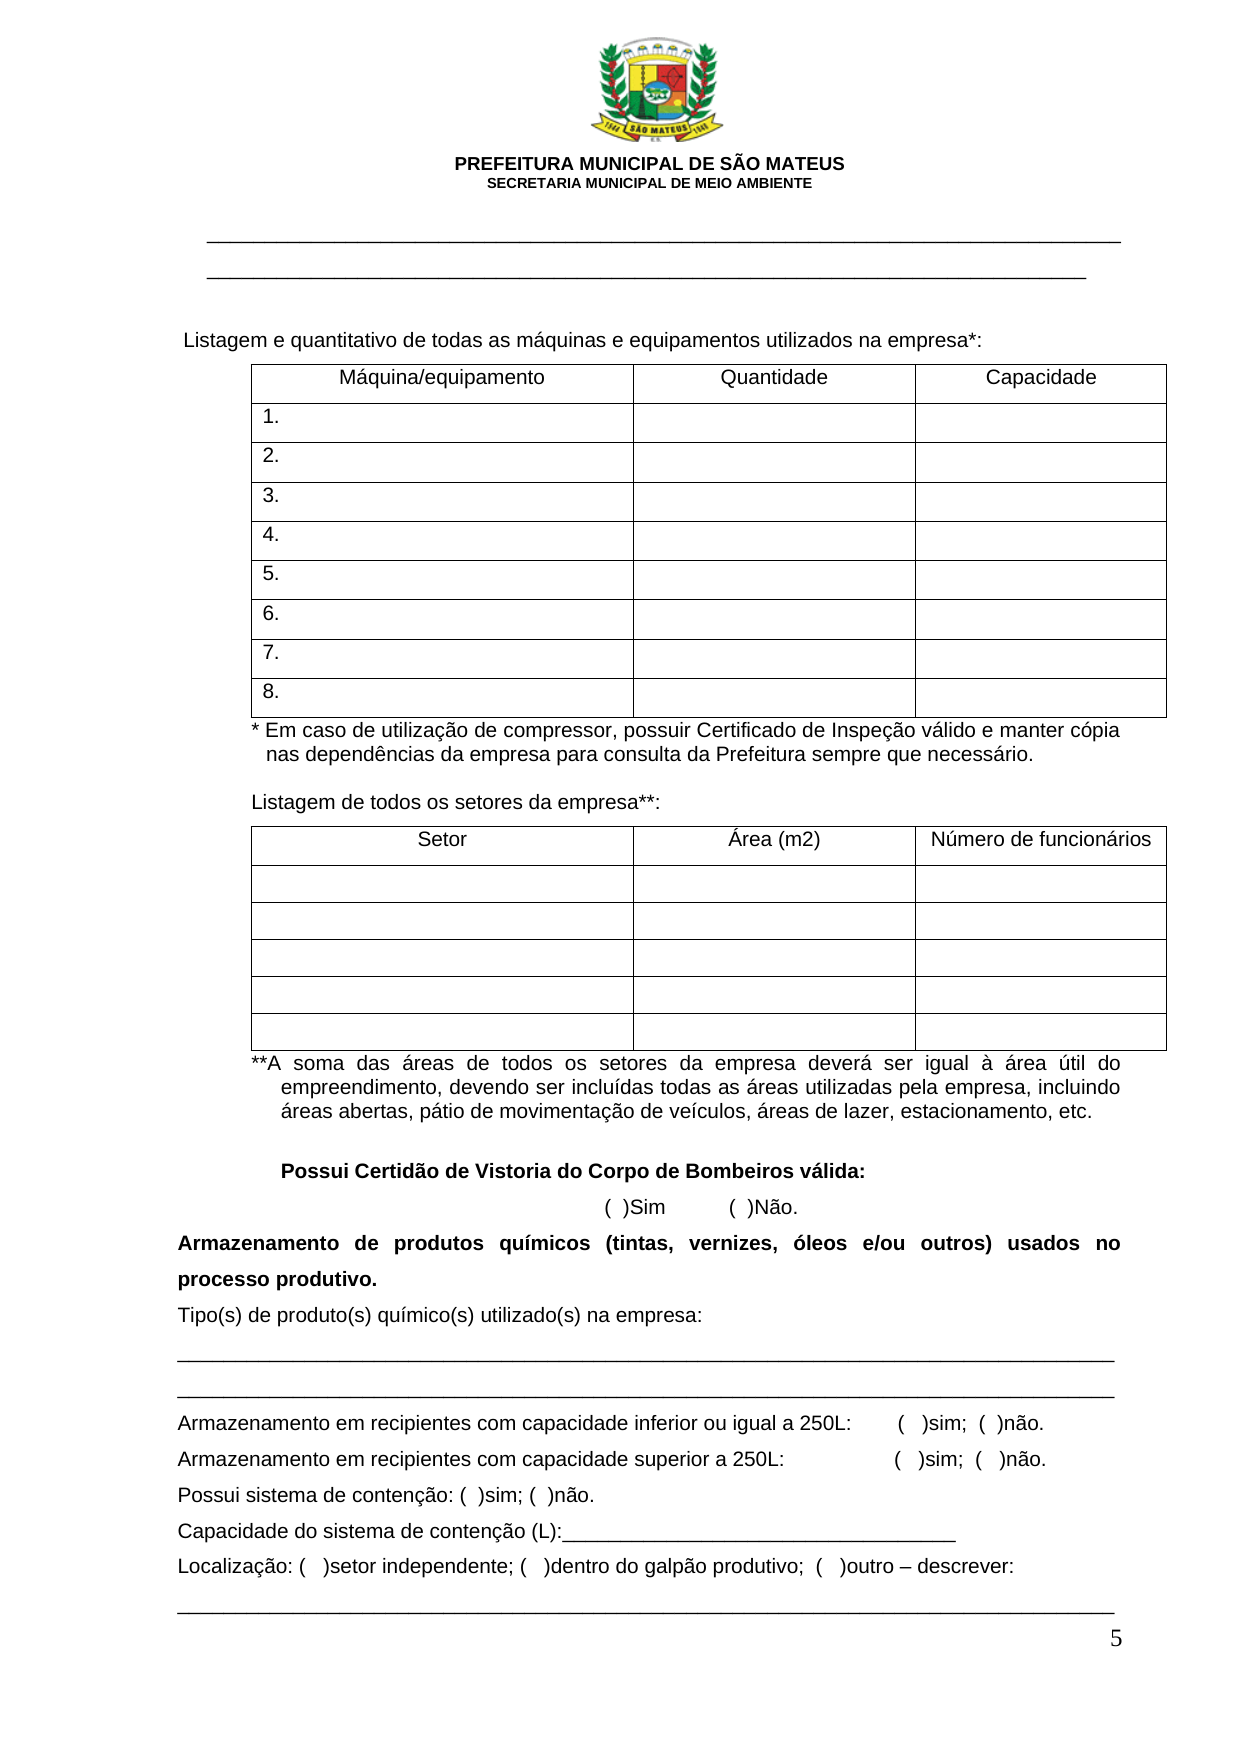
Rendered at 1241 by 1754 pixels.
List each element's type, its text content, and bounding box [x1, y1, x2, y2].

text * Em caso de utilização de compressor, possuir Certificado de Inspeção válido e manter cópia nas dependências da empresa para consulta da Prefeitura sempre que necessário. [251, 718, 1122, 766]
table_cell [634, 600, 915, 639]
text **A soma das áreas de todos os setores da empresa deverá ser igual à área útil do empreendimento, devendo ser incluídas todas as áreas utilizadas pela empresa, incluindo áreas abertas, pátio de movimentação de veículos, áreas de lazer, estacionamento, etc. [251, 1051, 1122, 1123]
table_cell 3. [252, 483, 633, 521]
list Listagem de todos os setores da empresa**: [251, 790, 1122, 814]
table_cell [252, 940, 633, 976]
list Possui Certidão de Vistoria do Corpo de Bombeiros válida: [281, 1159, 1122, 1183]
table_header Máquina/equipamento [252, 365, 633, 403]
table_cell 6. [252, 600, 633, 639]
text Tipo(s) de produto(s) químico(s) utilizado(s) na empresa: __________________________________________________________________________________________________________________________________________________________________ [177, 1303, 1122, 1399]
table_cell [634, 522, 915, 560]
text Possui sistema de contenção: ( )sim; ( )não. [177, 1482, 1122, 1506]
table_cell [634, 443, 915, 482]
text Listagem e quantitativo de todas as máquinas e equipamentos utilizados na empresa*: [177, 328, 1122, 352]
table_cell [916, 443, 1166, 482]
table_cell [252, 866, 633, 902]
table_header Setor [252, 827, 633, 865]
table_cell [634, 940, 915, 976]
table_cell [916, 561, 1166, 599]
table_cell [634, 679, 915, 717]
table_cell 7. [252, 640, 633, 678]
table_cell 2. [252, 443, 633, 482]
table_cell 8. [252, 679, 633, 717]
table_cell [916, 679, 1166, 717]
table_cell 5. [252, 561, 633, 599]
table_cell [916, 977, 1166, 1013]
text Capacidade do sistema de contenção (L):__________________________________ [177, 1518, 1122, 1542]
table_header Número de funcionários [916, 827, 1166, 865]
table_cell [634, 483, 915, 521]
table_cell [916, 1014, 1166, 1050]
table_cell [634, 561, 915, 599]
table_header Área (m2) [634, 827, 915, 865]
table_cell [916, 866, 1166, 902]
picture [590, 36, 724, 142]
table_cell [634, 866, 915, 902]
table_cell [634, 404, 915, 442]
table_cell [634, 977, 915, 1013]
text Localização: ( )setor independente; ( )dentro do galpão produtivo; ( )outro – descrever: _________________________________________________________________________________ [177, 1554, 1122, 1614]
table_cell [916, 522, 1166, 560]
table_cell [916, 404, 1166, 442]
text Armazenamento em recipientes com capacidade inferior ou igual a 250L: ( )sim; ( )não. [177, 1411, 1122, 1434]
table_cell [916, 600, 1166, 639]
table_cell [252, 903, 633, 939]
text Armazenamento de produtos químicos (tintas, vernizes, óleos e/ou outros) usados no processo produtivo. [177, 1231, 1122, 1291]
table_header Quantidade [634, 365, 915, 403]
table_cell [634, 640, 915, 678]
table_cell [916, 483, 1166, 521]
text Armazenamento em recipientes com capacidade superior a 250L: ( )sim; ( )não. [177, 1447, 1122, 1471]
table_header Capacidade [916, 365, 1166, 403]
table_cell 1. [252, 404, 633, 442]
list ( )Sim ( )Não. [281, 1195, 1122, 1219]
table_cell [916, 903, 1166, 939]
table_cell [916, 940, 1166, 976]
table_cell [916, 640, 1166, 678]
table_cell [252, 977, 633, 1013]
table_cell [634, 1014, 915, 1050]
table_cell 4. [252, 522, 633, 560]
table_cell [252, 1014, 633, 1050]
table_cell [634, 903, 915, 939]
